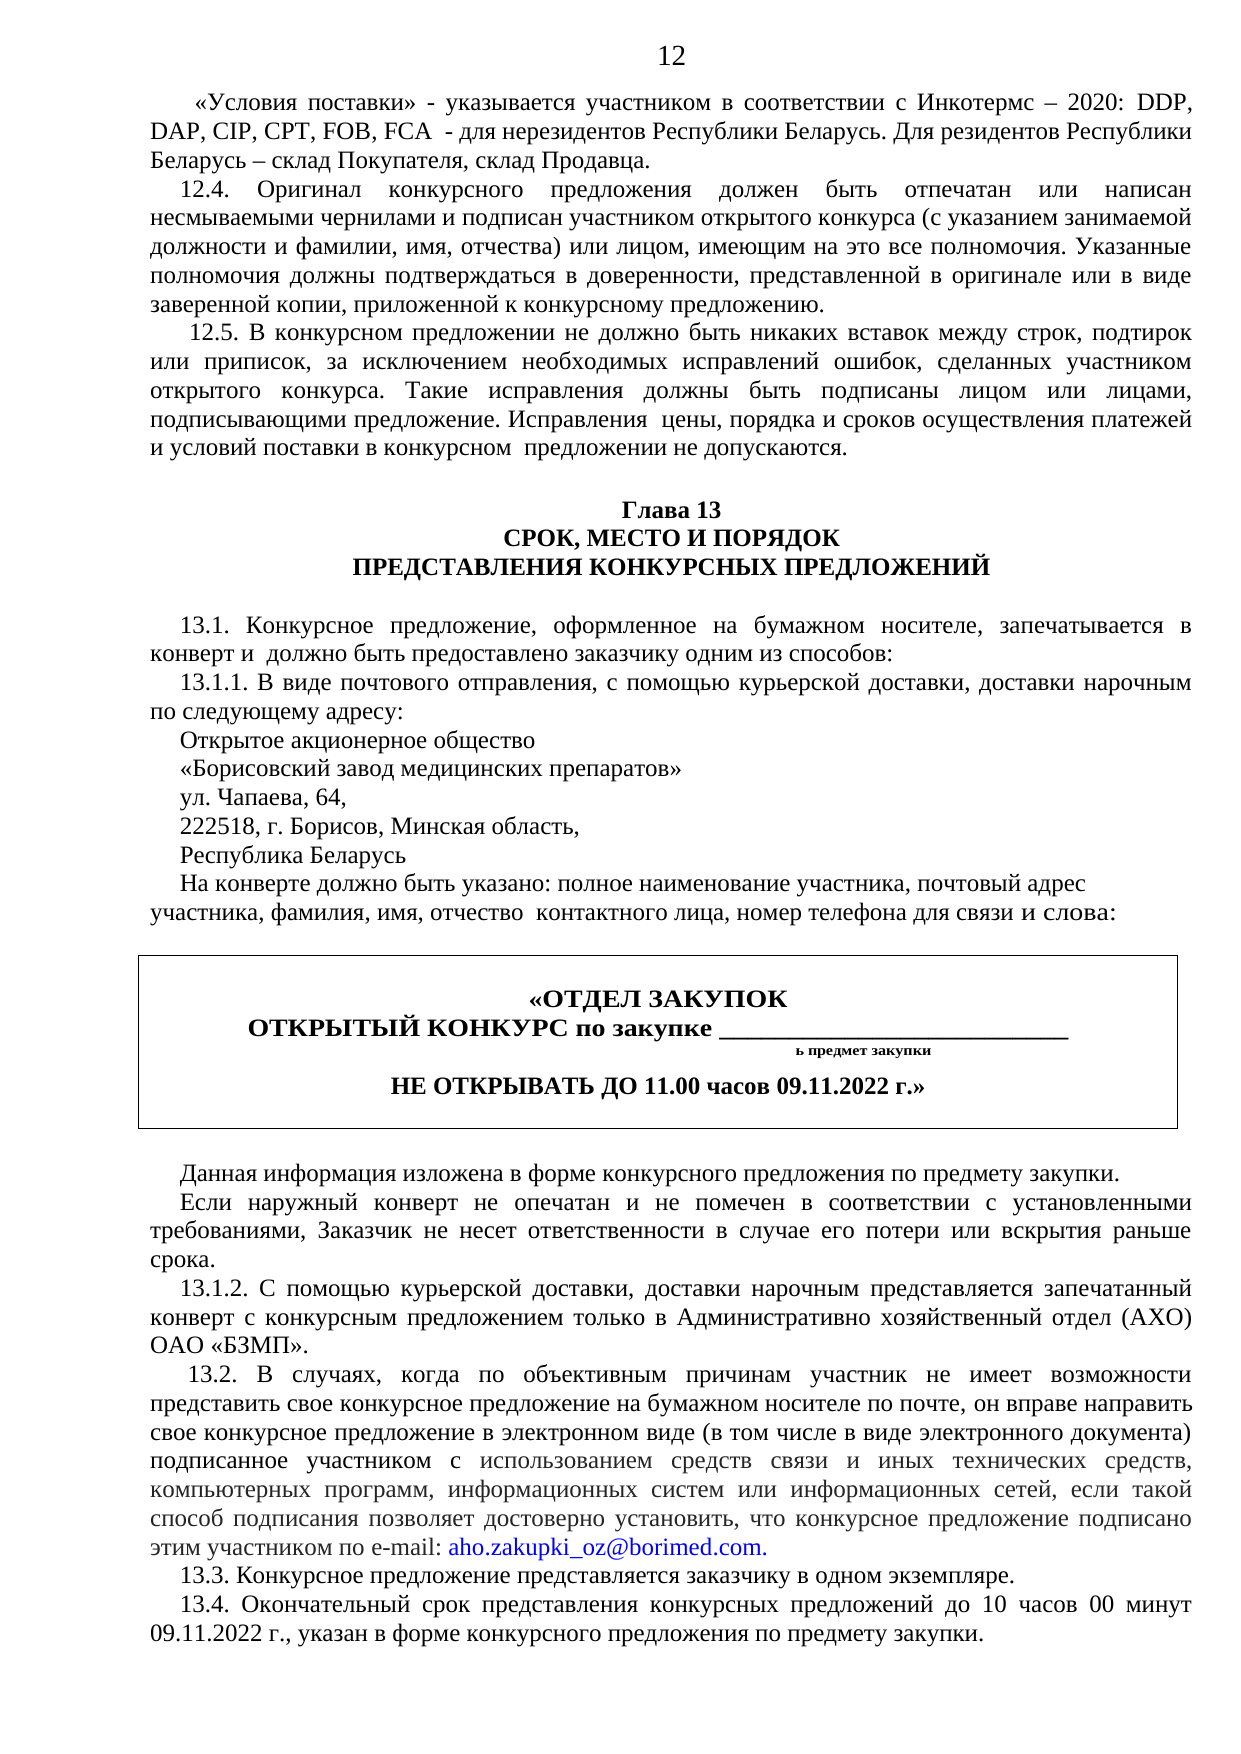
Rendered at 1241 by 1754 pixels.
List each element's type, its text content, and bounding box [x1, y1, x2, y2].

text 13.2. В случаях, когда по объективным причинам участник не имеет возможности представить свое конкурсное предложение на бумажном носителе по почте, он вправе направить свое конкурсное предложение в электронном виде (в том числе в виде электронного документа) подписанное участником с использованием средств связи и иных технических средств, компьютерных программ, информационных систем или информационных сетей, если такой способ подписания позволяет достоверно установить, что конкурсное предложение подписано этим участником по e-mail: aho.zakupki_oz@borimed.com. [150, 1359, 1193, 1474]
text Глава 13 [150, 495, 1193, 523]
text 222518, г. Борисов, Минская область, [150, 811, 1193, 840]
text 13.1.2. С помощью курьерской доставки, доставки нарочным представляется запечатанный конверт с конкурсным предложением только в Административно хозяйственный отдел (АХО) ОАО «БЗМП». [150, 1273, 1193, 1359]
text 12.5. В конкурсном предложении не должно быть никаких вставок между строк, подтирок или приписок, за исключением необходимых исправлений ошибок, сделанных участником открытого конкурса. Такие исправления должны быть подписаны лицом или лицами, подписывающими предложение. Исправления цены, порядка и сроков осуществления платежей и условий поставки в конкурсном предложении не допускаются. [150, 317, 1193, 461]
text Открытое акционерное общество [150, 725, 1193, 753]
text 12.4. Оригинал конкурсного предложения должен быть отпечатан или написан несмываемыми чернилами и подписан участником открытого конкурса (с указанием занимаемой должности и фамилии, имя, отчества) или лицом, имеющим на это все полномочия. Указанные полномочия должны подтверждаться в доверенности, представленной в оригинале или в виде заверенной копии, приложенной к конкурсному предложению. [150, 174, 1193, 317]
text На конверте должно быть указано: полное наименование участника, почтовый адрес участника, фамилия, имя, отчество контактного лица, номер телефона для связи и слова: [150, 868, 1193, 926]
text ул. Чапаева, 64, [150, 782, 1193, 811]
text 13.1.1. В виде почтового отправления, с помощью курьерской доставки, доставки нарочным по следующему адресу: [150, 667, 1193, 725]
text «Борисовский завод медицинских препаратов» [150, 753, 1193, 782]
text СРОК, МЕСТО И ПОРЯДОК [150, 523, 1193, 552]
text «Условия поставки» - указывается участником в соответствии с Инкотермс – 2020: DDP, DAP, CIP, CPT, FOB, FCA - для нерезидентов Республики Беларусь. Для резидентов Республики Беларусь – склад Покупателя, склад Продавца. [150, 87, 1193, 174]
text ПРЕДСТАВЛЕНИЯ КОНКУРСНЫХ ПРЕДЛОЖЕНИЙ [150, 552, 1193, 581]
text Если наружный конверт не опечатан и не помечен в соответствии с установленными требованиями, Заказчик не несет ответственности в случае его потери или вскрытия раньше срока. [150, 1187, 1193, 1273]
text Республика Беларусь [150, 840, 1193, 868]
text 13.4. Окончательный срок представления конкурсных предложений до 10 часов 00 минут 09.11.2022 г., указан в форме конкурсного предложения по предмету закупки. [150, 1589, 1193, 1647]
text Данная информация изложена в форме конкурсного предложения по предмету закупки. [150, 1158, 1193, 1187]
table_header «ОТДЕЛ ЗАКУПОК ОТКРЫТЫЙ КОНКУРС по закупке _________________________ ь предмет закупки НЕ ОТКРЫВАТЬ ДО 11.00 часов 09.11.2022 г.» [139, 956, 1177, 1128]
text 13.1. Конкурсное предложение, оформленное на бумажном носителе, запечатывается в конверт и должно быть предоставлено заказчику одним из способов: [150, 610, 1193, 667]
text 13.3. Конкурсное предложение представляется заказчику в одном экземпляре. [150, 1561, 1193, 1589]
